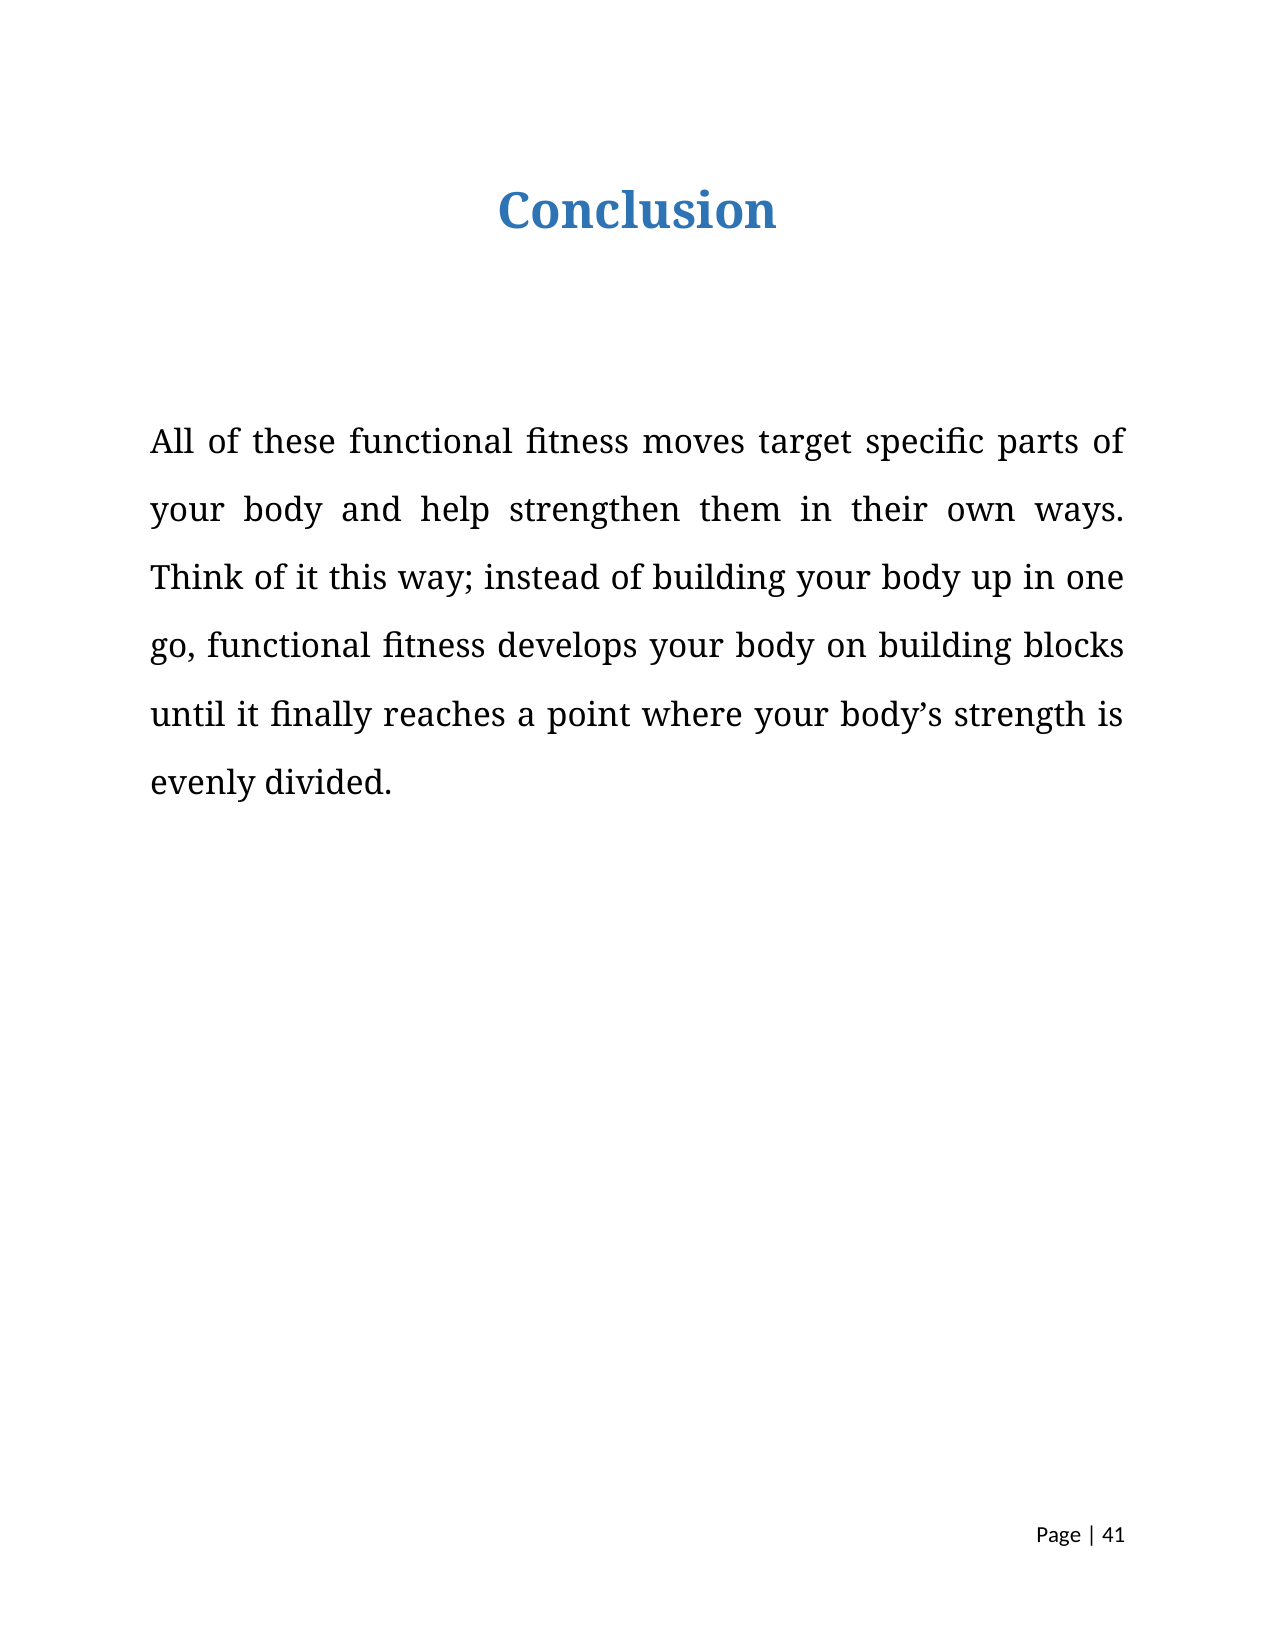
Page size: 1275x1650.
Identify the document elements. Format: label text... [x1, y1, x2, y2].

subtitle Conclusion [150, 175, 1125, 243]
text All of these functional fitness moves target specific parts of your body and help strengthen them in their own ways. Think of it this way; instead of building your body up in one go, functional fitness develops your body on building blocks until it finally reaches a point where your body’s strength is evenly divided. [150, 418, 1125, 804]
